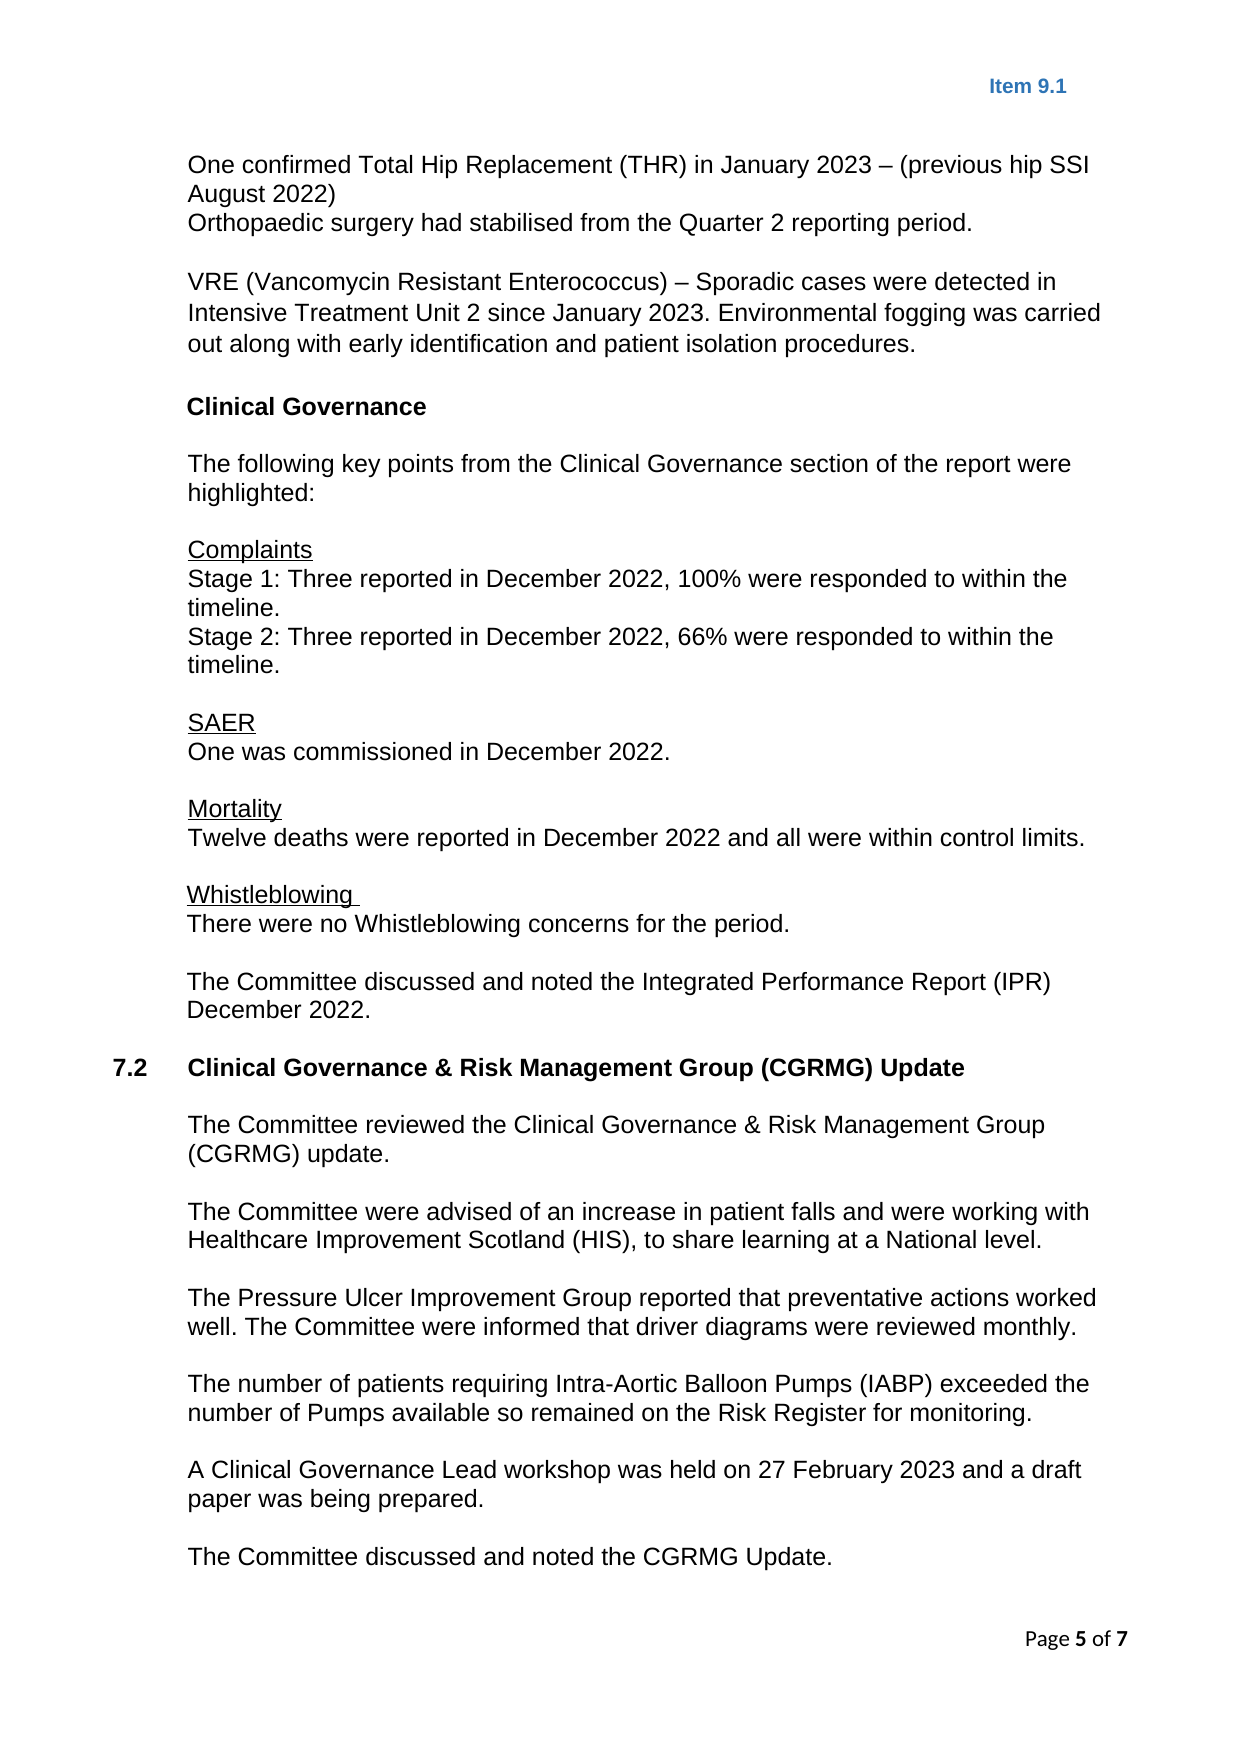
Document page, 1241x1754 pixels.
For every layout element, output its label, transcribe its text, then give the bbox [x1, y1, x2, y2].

list The number of patients requiring Intra-Aortic Balloon Pumps (IABP) exceeded the number of Pumps available so remained on the Risk Register for monitoring. [187, 1369, 1128, 1426]
list Stage 1: Three reported in December 2022, 100% were responded to within the timeline. [187, 564, 1128, 621]
list The Committee reviewed the Clinical Governance & Risk Management Group (CGRMG) update. [187, 1110, 1128, 1168]
text One confirmed Total Hip Replacement (THR) in January 2023 – (previous hip SSI August 2022) [187, 150, 1128, 207]
text Orthopaedic surgery had stabilised from the Quarter 2 reporting period. [112, 207, 1128, 236]
text Twelve deaths were reported in December 2022 and all were within control limits. [112, 823, 1128, 851]
list The Pressure Ulcer Improvement Group reported that preventative actions worked well. The Committee were informed that driver diagrams were reviewed monthly. [187, 1283, 1128, 1340]
text The Committee discussed and noted the CGRMG Update. [112, 1541, 1128, 1570]
list Whistleblowing [186, 880, 1128, 909]
list There were no Whistleblowing concerns for the period. [186, 909, 1128, 938]
list Clinical Governance [186, 391, 1128, 420]
list A Clinical Governance Lead workshop was held on 27 February 2023 and a draft paper was being prepared. [187, 1455, 1128, 1513]
text One was commissioned in December 2022. [112, 736, 1128, 765]
text The Committee discussed and noted the Integrated Performance Report (IPR) December 2022. [186, 966, 1128, 1024]
list Complaints [187, 535, 1128, 564]
list SAER [187, 708, 1128, 736]
list The following key points from the Clinical Governance section of the report were highlighted: [187, 449, 1128, 506]
list 7.2 Clinical Governance & Risk Management Group (CGRMG) Update [112, 1053, 1128, 1081]
list VRE (Vancomycin Resistant Enterococcus) – Sporadic cases were detected in Intensive Treatment Unit 2 since January 2023. Environmental fogging was carried out along with early identification and patient isolation procedures. [187, 267, 1128, 358]
list Stage 2: Three reported in December 2022, 66% were responded to within the timeline. [187, 621, 1128, 679]
list Mortality [187, 794, 1128, 823]
list The Committee were advised of an increase in patient falls and were working with Healthcare Improvement Scotland (HIS), to share learning at a National level. [187, 1196, 1128, 1254]
